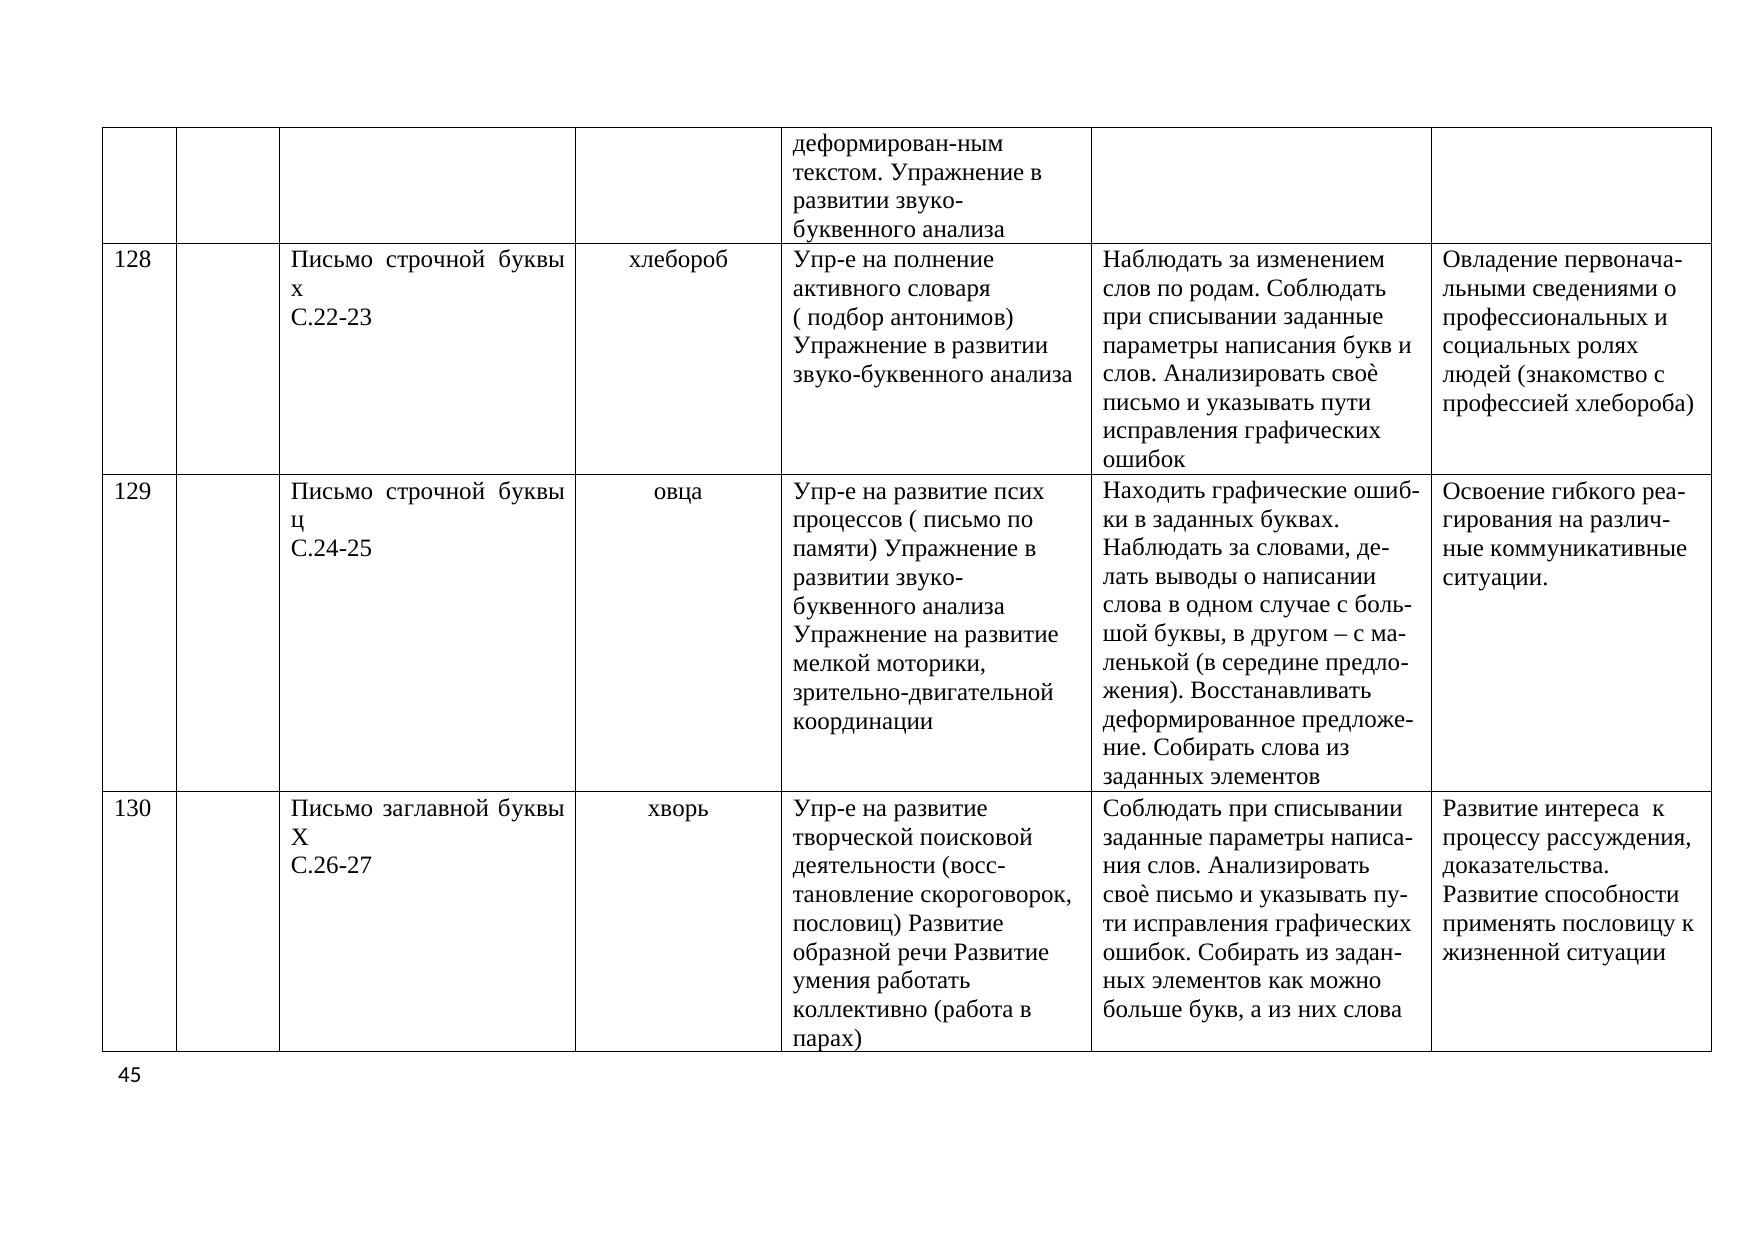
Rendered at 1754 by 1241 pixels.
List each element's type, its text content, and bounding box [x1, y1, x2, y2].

table_cell Освоение гибкого реа-гирования на различ-ные коммуникативные ситуации. [1432, 475, 1711, 791]
table_header [576, 128, 781, 243]
table_cell 130 [103, 792, 176, 1051]
table_header [177, 128, 279, 243]
table_header [1092, 128, 1431, 243]
table_cell [177, 244, 279, 474]
table_cell Соблюдать при списывании заданные параметры написа-ния слов. Анализировать своѐ письмо и указывать пу-ти исправления графических ошибок. Собирать из задан-ных элементов как можно больше букв, а из них слова [1092, 792, 1431, 1051]
table_header деформирован-ным текстом. Упражнение в развитии звуко-буквенного анализа [782, 128, 1091, 243]
table_cell Наблюдать за изменением слов по родам. Соблюдать при списывании заданные параметры написания букв и слов. Анализировать своѐ письмо и указывать пути исправления графических ошибок [1092, 244, 1431, 474]
table_cell Развитие интереса к процессу рассуждения, доказательства. Развитие способности применять пословицу к жизненной ситуации [1432, 792, 1711, 1051]
table_cell Упр-е на развитие творческой поисковой деятельности (восс-тановление скороговорок, пословиц) Развитие образной речи Развитие умения работать коллективно (работа в парах) [782, 792, 1091, 1051]
table_cell [177, 475, 279, 791]
table_cell Овладение первонача-льными сведениями о профессиональных и социальных ролях людей (знакомство с профессией хлебороба) [1432, 244, 1711, 474]
table_cell овца [576, 475, 781, 791]
text 45 [118, 1060, 1715, 1088]
table_cell Письмо строчной буквы ц С.24-25 [280, 475, 575, 791]
table_header [280, 128, 575, 243]
table_cell [177, 792, 279, 1051]
table_header [1432, 128, 1711, 243]
table_cell 128 [103, 244, 176, 474]
table_cell 129 [103, 475, 176, 791]
table_header [103, 128, 176, 243]
table_cell Упр-е на развитие псих процессов ( письмо по памяти) Упражнение в развитии звуко-буквенного анализа Упражнение на развитие мелкой моторики, зрительно-двигательной координации [782, 475, 1091, 791]
table_cell Письмо строчной буквы х С.22-23 [280, 244, 575, 474]
table_cell Упр-е на полнение активного словаря ( подбор антонимов) Упражнение в развитии звуко-буквенного анализа [782, 244, 1091, 474]
table_cell Находить графические ошиб-ки в заданных буквах. Наблюдать за словами, де-лать выводы о написании слова в одном случае с боль-шой буквы, в другом – с ма-ленькой (в середине предло-жения). Восстанавливать деформированное предложе-ние. Собирать слова из заданных элементов [1092, 475, 1431, 791]
table_cell хлебороб [576, 244, 781, 474]
table_cell хворь [576, 792, 781, 1051]
table_cell Письмо заглавной буквы Х С.26-27 [280, 792, 575, 1051]
